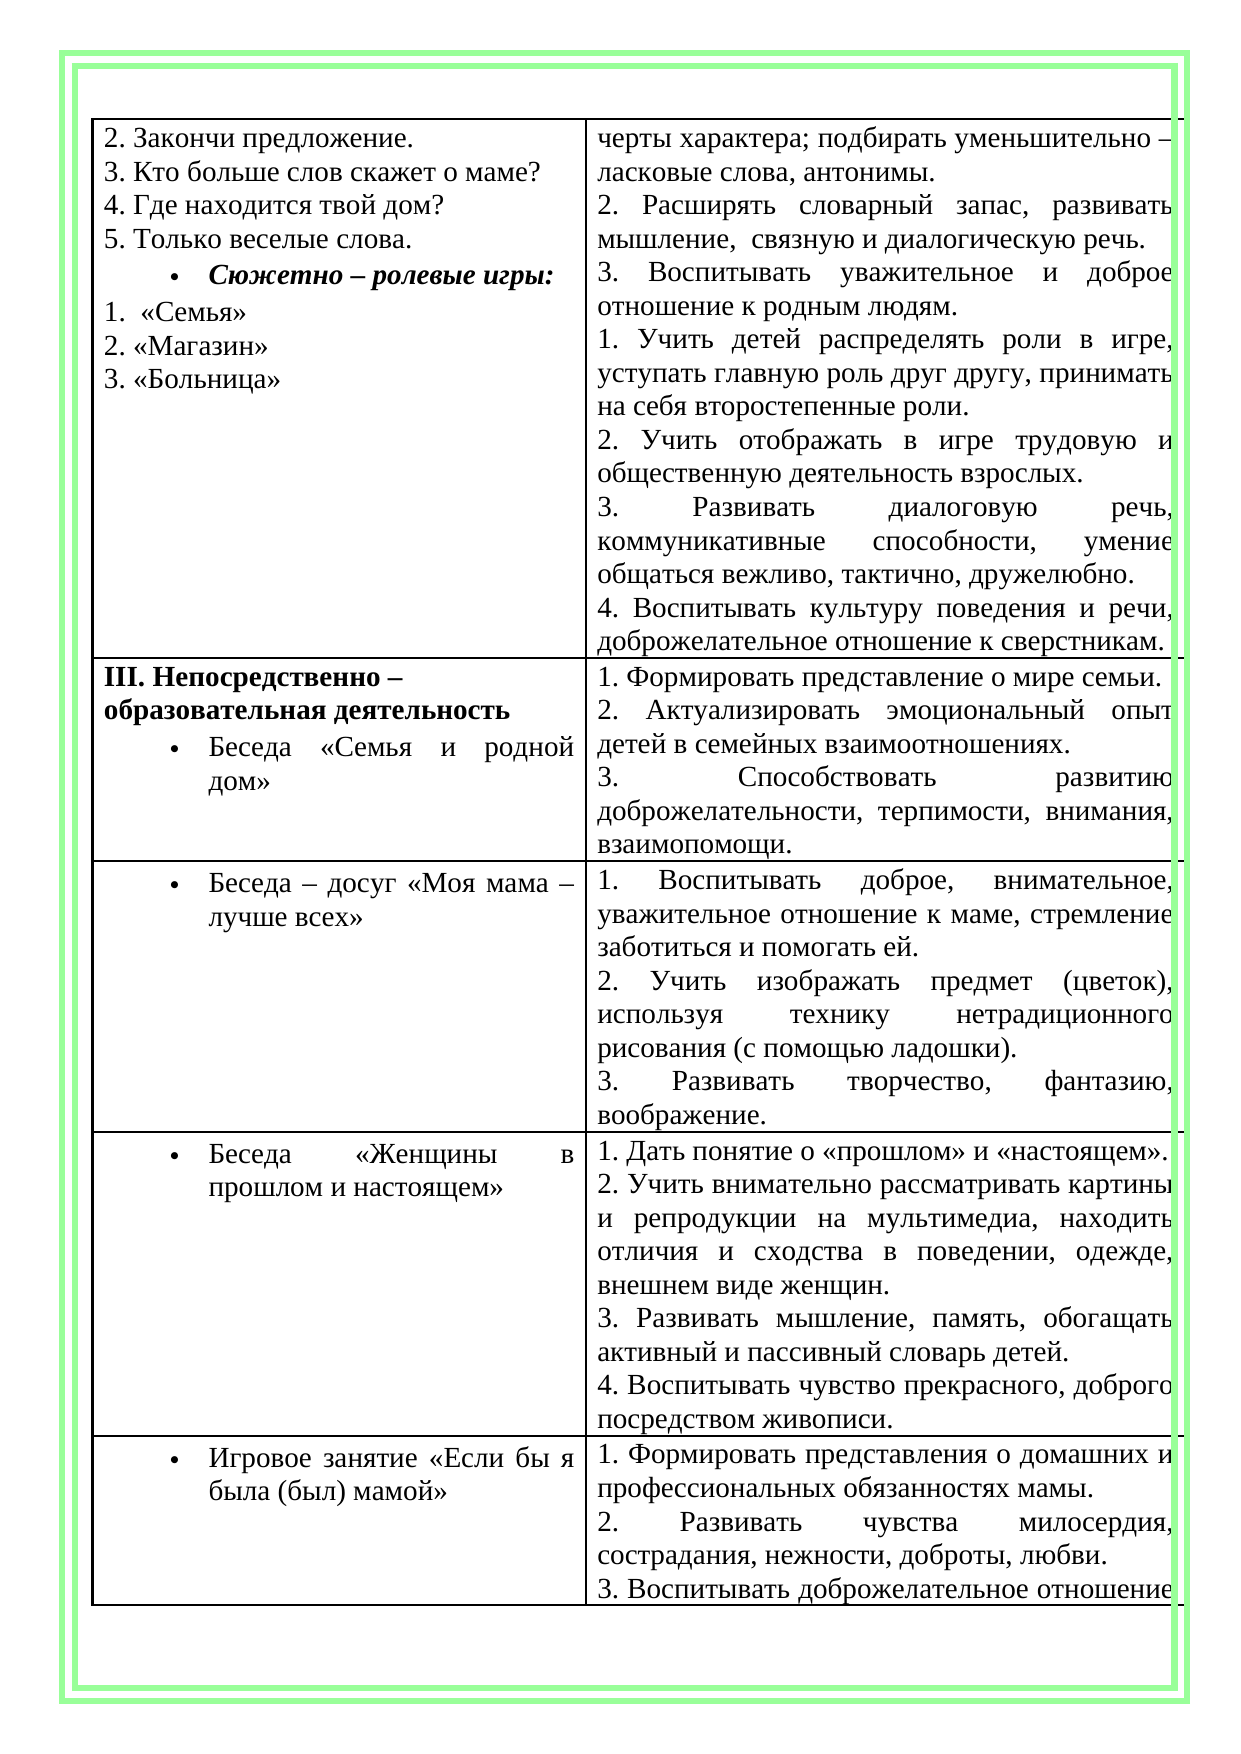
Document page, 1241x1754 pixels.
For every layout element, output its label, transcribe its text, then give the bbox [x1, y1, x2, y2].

table_cell III. Непосредственно – образовательная деятельность Беседа «Семья и родной дом» [94, 659, 585, 860]
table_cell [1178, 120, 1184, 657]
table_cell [94, 1437, 585, 1604]
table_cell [587, 120, 1171, 657]
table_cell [94, 120, 585, 657]
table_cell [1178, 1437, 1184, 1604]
table_cell Беседа «Женщины в прошлом и настоящем» [94, 1133, 585, 1434]
table_cell 1. Формировать представление о мире семьи. 2. Актуализировать эмоциональный опыт детей в семейных взаимоотношениях. 3. Способствовать развитию доброжелательности, терпимости, внимания, взаимопомощи. [587, 659, 1171, 860]
table_cell Беседа – досуг «Моя мама – лучше всех» [94, 862, 585, 1131]
table_cell 1. Воспитывать доброе, внимательное, уважительное отношение к маме, стремление заботиться и помогать ей. 2. Учить изображать предмет (цветок), используя технику нетрадиционного рисования (с помощью ладошки). 3. Развивать творчество, фантазию, воображение. [587, 862, 1171, 1131]
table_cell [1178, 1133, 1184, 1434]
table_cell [587, 1437, 1171, 1604]
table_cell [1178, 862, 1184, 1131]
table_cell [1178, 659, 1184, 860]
table_cell 1. Дать понятие о «прошлом» и «настоящем». 2. Учить внимательно рассматривать картины и репродукции на мультимедиа, находить отличия и сходства в поведении, одежде, внешнем виде женщин. 3. Развивать мышление, память, обогащать активный и пассивный словарь детей. 4. Воспитывать чувство прекрасного, доброго посредством живописи. [587, 1133, 1171, 1434]
